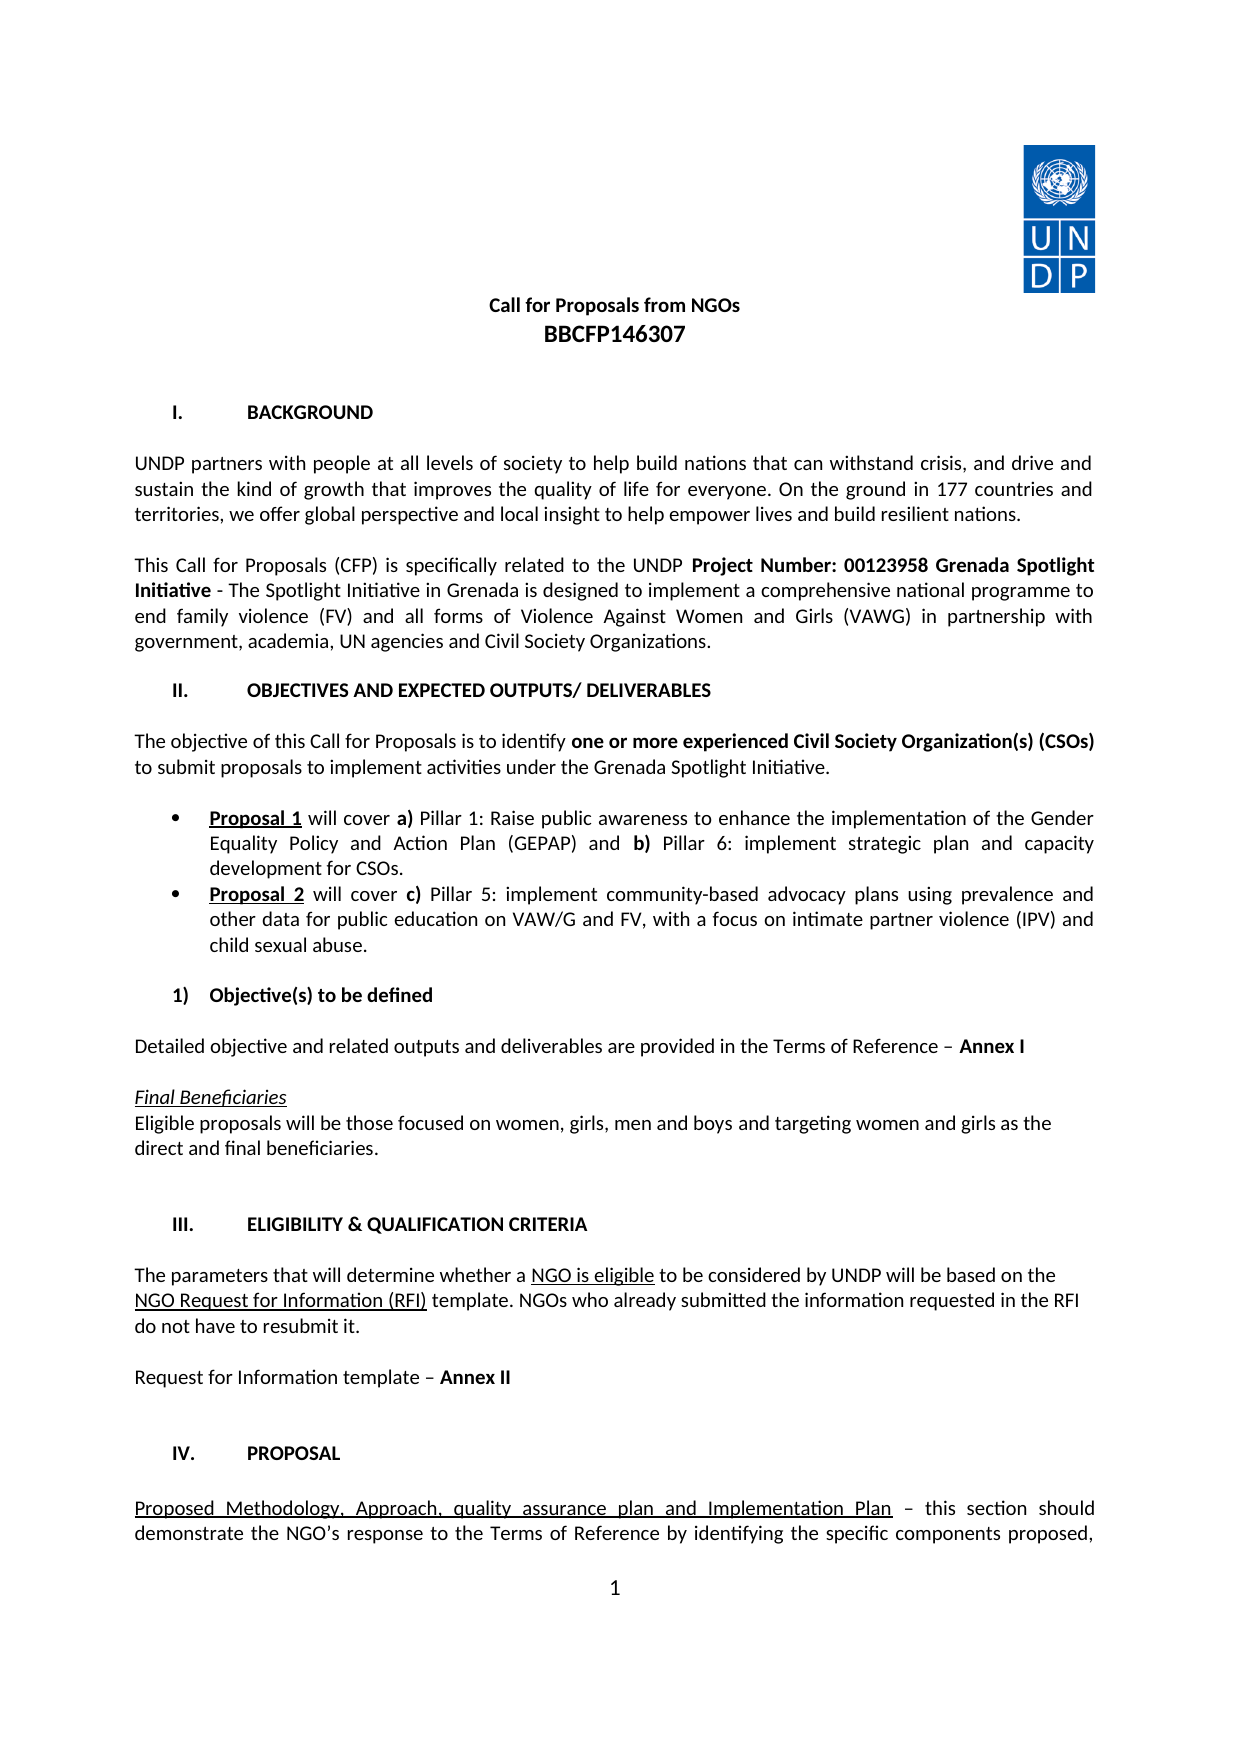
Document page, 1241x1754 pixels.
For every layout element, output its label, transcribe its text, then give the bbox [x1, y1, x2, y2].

text The objective of this Call for Proposals is to identify one or more experienced Civil Society Organization(s) (CSOs) to submit proposals to implement activities under the Grenada Spotlight Initiative. [134, 728, 1095, 779]
list ELIGIBILITY & QUALIFICATION CRITERIA [172, 1211, 1095, 1237]
text Detailed objective and related outputs and deliverables are provided in the Terms of Reference – Annex I [134, 1033, 1095, 1059]
text Final Beneficiaries [134, 1084, 1095, 1110]
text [134, 1495, 1095, 1546]
text UNDP partners with people at all levels of society to help build nations that can withstand crisis, and drive and sustain the kind of growth that improves the quality of life for everyone. On the ground in 177 countries and territories, we offer global perspective and local insight to help empower lives and build resilient nations. [134, 450, 1095, 527]
picture [1023, 145, 1096, 293]
text This Call for Proposals (CFP) is specifically related to the UNDP Project Number: 00123958 Grenada Spotlight Initiative - The Spotlight Initiative in Grenada is designed to implement a comprehensive national programme to end family violence (FV) and all forms of Violence Against Women and Girls (VAWG) in partnership with government, academia, UN agencies and Civil Society Organizations. [134, 552, 1095, 654]
list Proposal 1 will cover a) Pillar 1: Raise public awareness to enhance the implementation of the Gender Equality Policy and Action Plan (GEPAP) and b) Pillar 6: implement strategic plan and capacity development for CSOs. [172, 805, 1095, 881]
list BACKGROUND [172, 399, 1095, 425]
list Proposal 2 will cover c) Pillar 5: implement community-based advocacy plans using prevalence and other data for public education on VAW/G and FV, with a focus on intimate partner violence (IPV) and child sexual abuse. [172, 881, 1095, 957]
text Request for Information template – Annex II [134, 1364, 1095, 1389]
list PROPOSAL [172, 1440, 1095, 1466]
text BBCFP146307 [134, 318, 1095, 349]
text Eligible proposals will be those focused on women, girls, men and boys and targeting women and girls as the direct and final beneficiaries. [134, 1110, 1095, 1161]
text Call for Proposals from NGOs [134, 293, 1095, 318]
list Objective(s) to be defined [172, 983, 1095, 1008]
list OBJECTIVES AND EXPECTED OUTPUTS/ DELIVERABLES [172, 678, 1095, 703]
text The parameters that will determine whether a NGO is eligible to be considered by UNDP will be based on the NGO Request for Information (RFI) template. NGOs who already submitted the information requested in the RFI do not have to resubmit it. [134, 1262, 1095, 1338]
